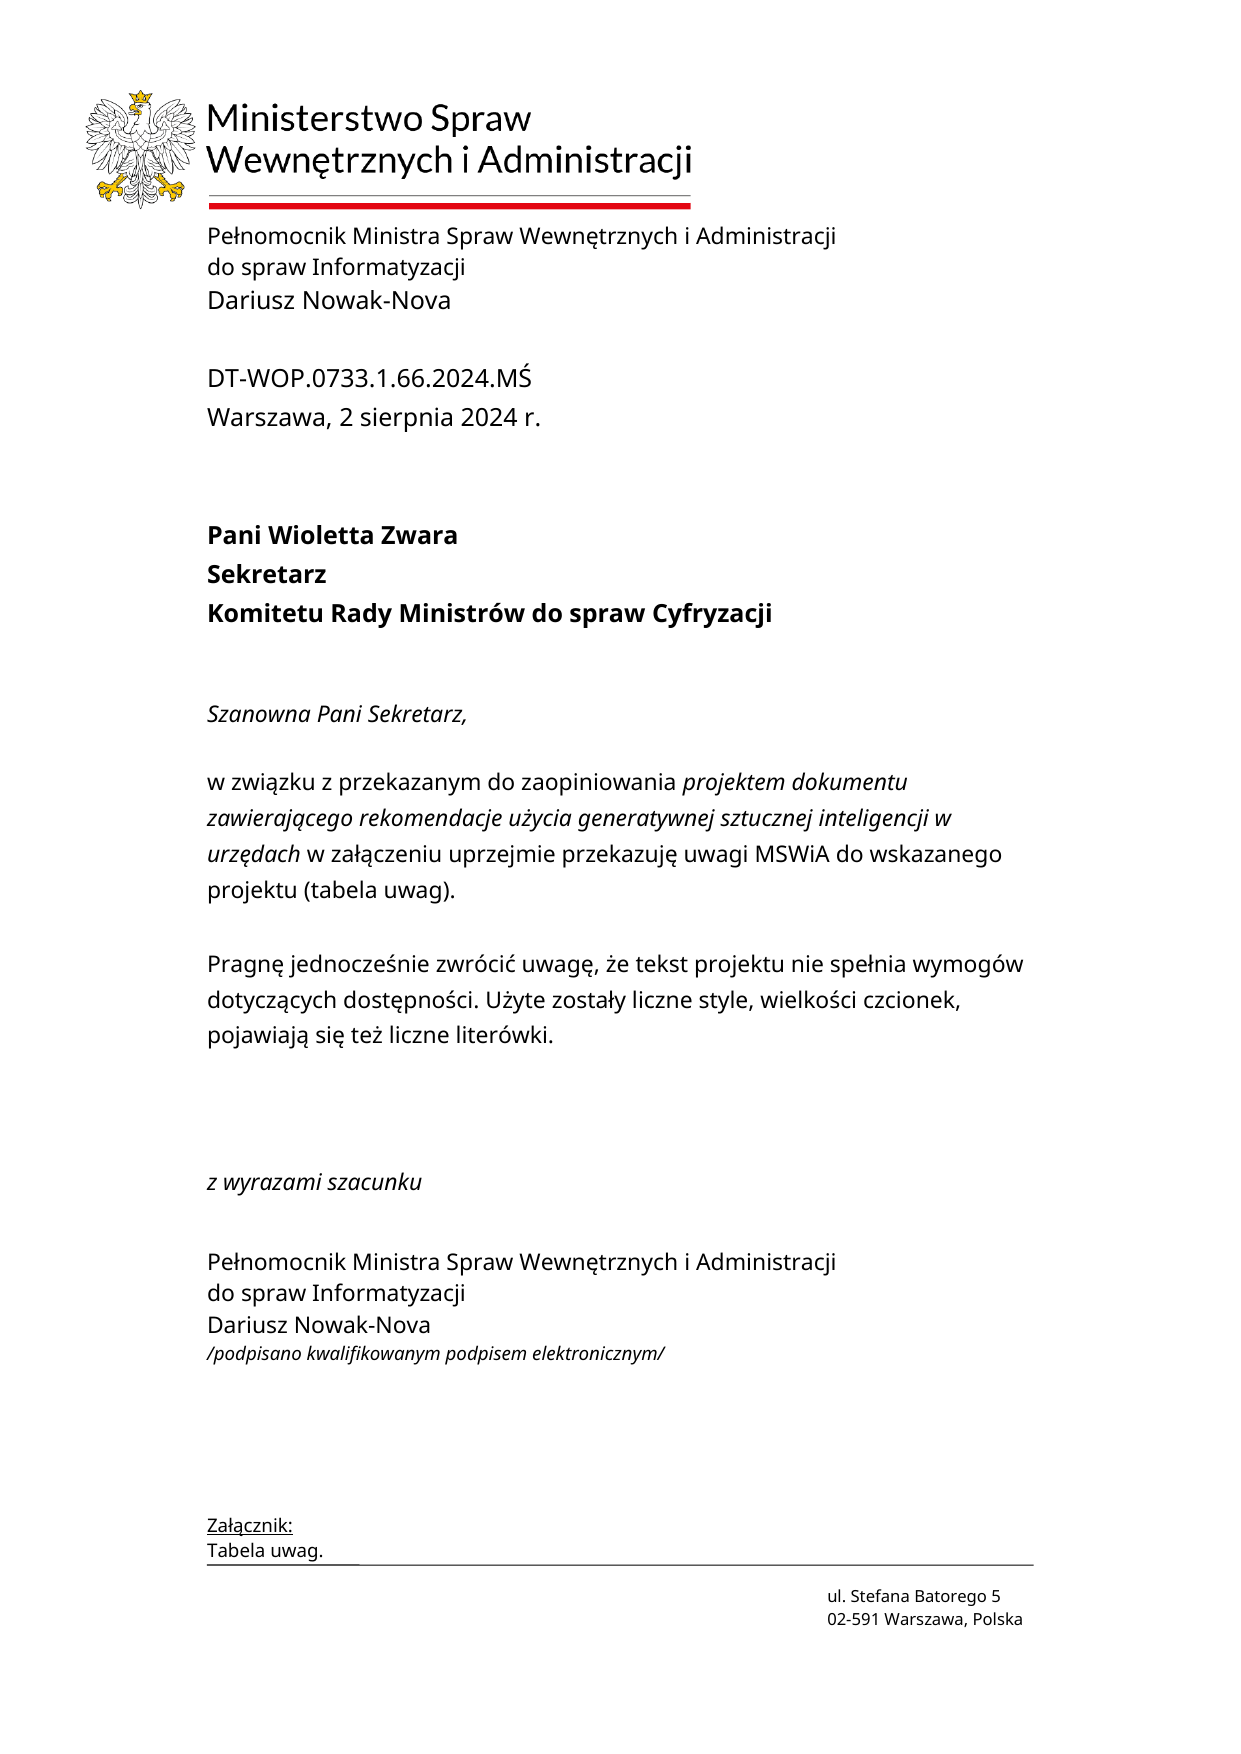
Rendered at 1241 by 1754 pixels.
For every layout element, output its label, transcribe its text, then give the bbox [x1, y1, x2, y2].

text Pełnomocnik Ministra Spraw Wewnętrznych i Administracji [207, 1246, 1033, 1277]
text Pełnomocnik Ministra Spraw Wewnętrznych i Administracji [207, 220, 1033, 251]
text DT-WOP.0733.1.66.2024.MŚ [207, 361, 1033, 395]
text do spraw Informatyzacji Dariusz Nowak-Nova [207, 1277, 1033, 1340]
text Komitetu Rady Ministrów do spraw Cyfryzacji [207, 596, 1033, 630]
text Pani Wioletta Zwara [207, 518, 1033, 552]
text Pragnę jednocześnie zwrócić uwagę, że tekst projektu nie spełnia wymogów dotyczących dostępności. Użyte zostały liczne style, wielkości czcionek, pojawiają się też liczne literówki. [207, 948, 1033, 1051]
text z wyrazami szacunku [207, 1166, 1033, 1198]
text Załącznik: [207, 1512, 1033, 1538]
text Sekretarz [207, 557, 1033, 591]
text Szanowna Pani Sekretarz, [207, 698, 1033, 729]
picture [76, 81, 699, 216]
text Warszawa, 2 sierpnia 2024 r. [207, 400, 1033, 434]
text Dariusz Nowak-Nova [207, 283, 1033, 317]
text Tabela uwag. [207, 1538, 1033, 1563]
text do spraw Informatyzacji [207, 251, 1033, 283]
text /podpisano kwalifikowanym podpisem elektronicznym/ [207, 1340, 1033, 1365]
text w związku z przekazanym do zaopiniowania projektem dokumentu zawierającego rekomendacje użycia generatywnej sztucznej inteligencji w urzędach w załączeniu uprzejmie przekazuję uwagi MSWiA do wskazanego projektu (tabela uwag). [207, 766, 1033, 905]
